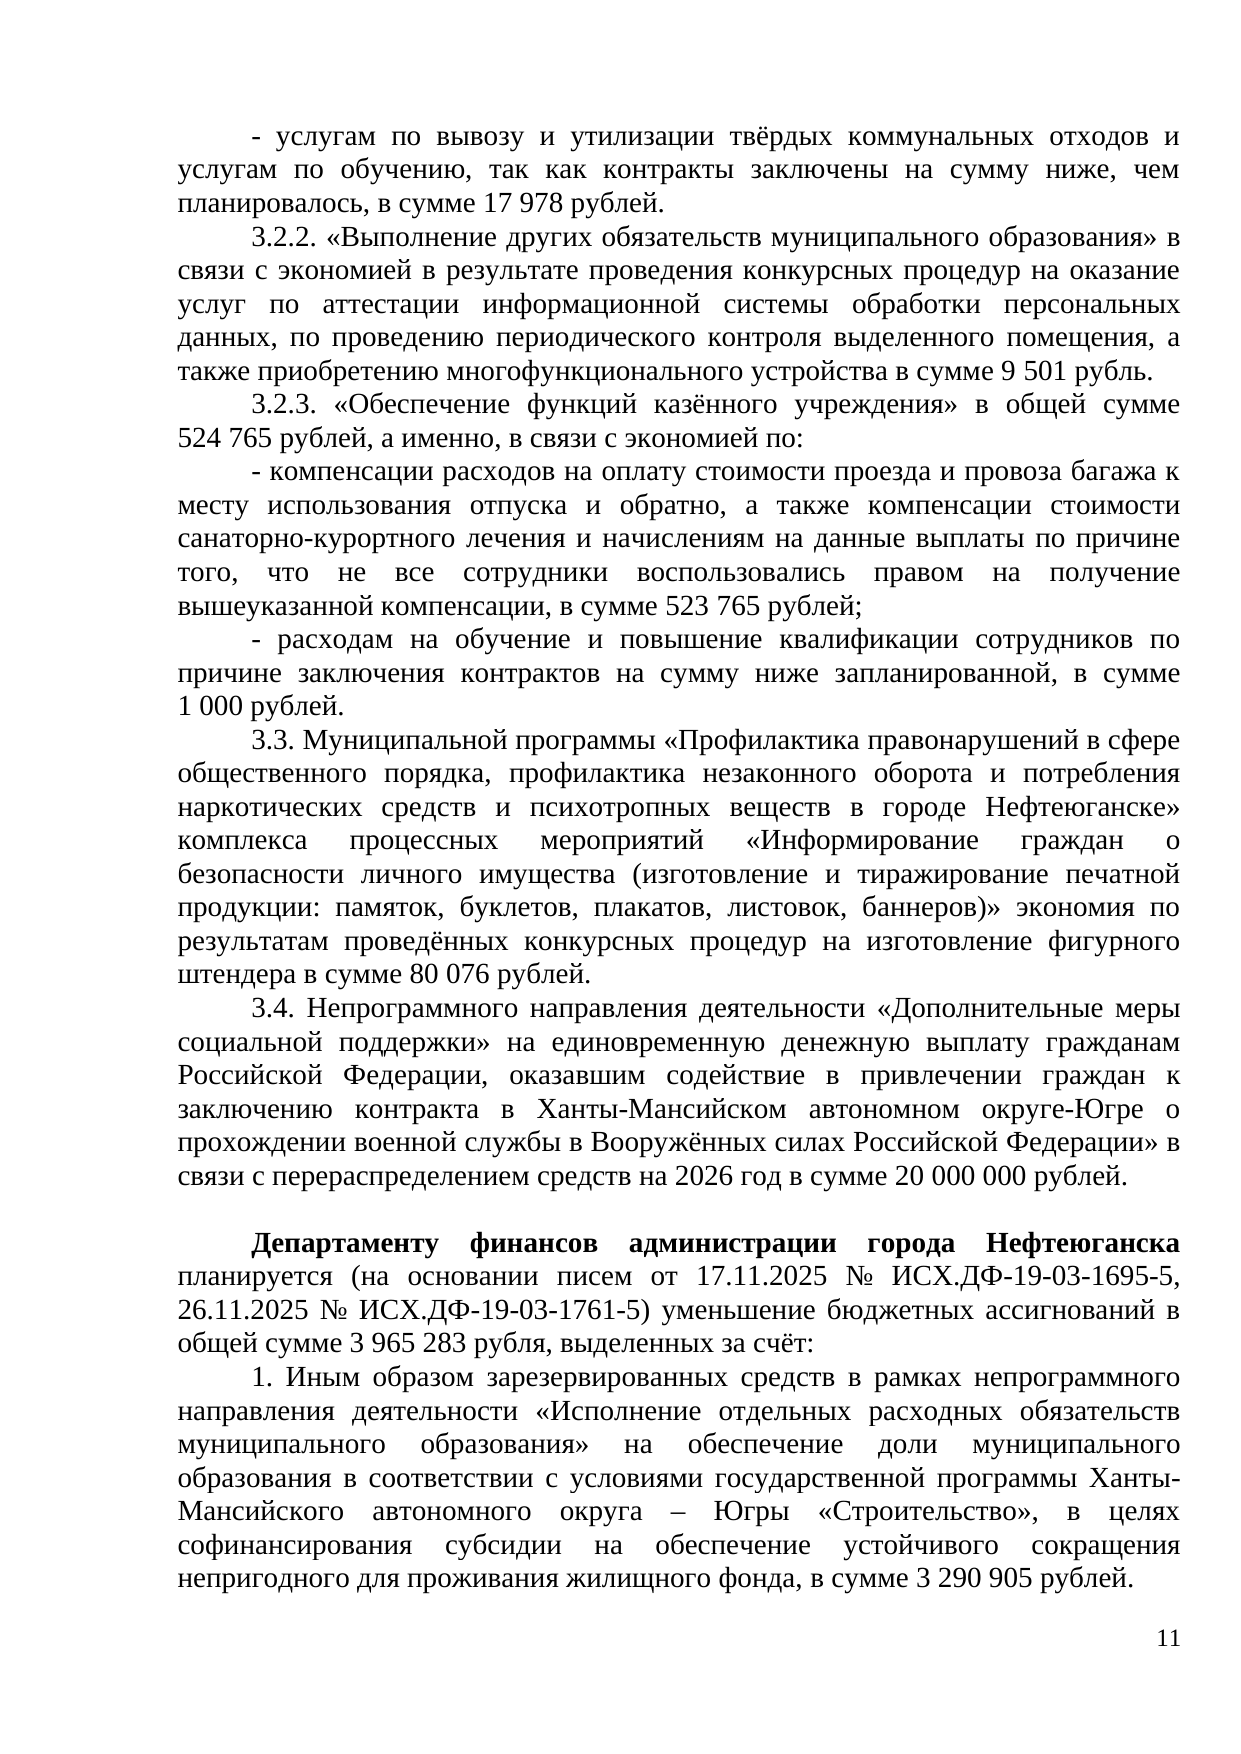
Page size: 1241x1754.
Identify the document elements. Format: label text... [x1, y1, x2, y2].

text 3.2.2. «Выполнение других обязательств муниципального образования» в связи с экономией в результате проведения конкурсных процедур на оказание услуг по аттестации информационной системы обработки персональных данных, по проведению периодического контроля выделенного помещения, а также приобретению многофункционального устройства в сумме 9 501 рубль. [177, 219, 1181, 386]
text Департаменту финансов администрации города Нефтеюганска планируется (на основании писем от 17.11.2025 № ИСХ.ДФ-19-03-1695-5, 26.11.2025 № ИСХ.ДФ-19-03-1761-5) уменьшение бюджетных ассигнований в общей сумме 3 965 283 рубля, выделенных за счёт: [177, 1225, 1181, 1359]
text 1. Иным образом зарезервированных средств в рамках непрограммного направления деятельности «Исполнение отдельных расходных обязательств муниципального образования» на обеспечение доли муниципального образования в соответствии с условиями государственной программы Ханты-Мансийского автономного округа – Югры «Строительство», в целях софинансирования субсидии на обеспечение устойчивого сокращения непригодного для проживания жилищного фонда, в сумме 3 290 905 рублей. [177, 1359, 1181, 1460]
text 3.4. Непрограммного направления деятельности «Дополнительные меры социальной поддержки» на единовременную денежную выплату гражданам Российской Федерации, оказавшим содействие в привлечении граждан к заключению контракта в Ханты-Мансийском автономном округе-Югре о прохождении военной службы в Вооружённых силах Российской Федерации» в связи с перераспределением средств на 2026 год в сумме 20 000 000 рублей. [177, 990, 1181, 1191]
text 3.3. Муниципальной программы «Профилактика правонарушений в сфере общественного порядка, профилактика незаконного оборота и потребления наркотических средств и психотропных веществ в городе Нефтеюганске» комплекса процессных мероприятий «Информирование граждан о безопасности личного имущества (изготовление и тиражирование печатной продукции: памяток, буклетов, плакатов, листовок, баннеров)» экономия по результатам проведённых конкурсных процедур на изготовление фигурного штендера в сумме 80 076 рублей. [177, 722, 1181, 990]
text - компенсации расходов на оплату стоимости проезда и провоза багажа к месту использования отпуска и обратно, а также компенсации стоимости санаторно-курортного лечения и начислениям на данные выплаты по причине того, что не все сотрудники воспользовались правом на получение вышеуказанной компенсации, в сумме 523 765 рублей; [177, 453, 1181, 621]
text 3.2.3. «Обеспечение функций казённого учреждения» в общей сумме 524 765 рублей, а именно, в связи с экономией по: [177, 386, 1181, 453]
text - расходам на обучение и повышение квалификации сотрудников по причине заключения контрактов на сумму ниже запланированной, в сумме 1 000 рублей. [177, 621, 1181, 722]
text - услугам по вывозу и утилизации твёрдых коммунальных отходов и услугам по обучению, так как контракты заключены на сумму ниже, чем планировалось, в сумме 17 978 рублей. [177, 118, 1181, 219]
